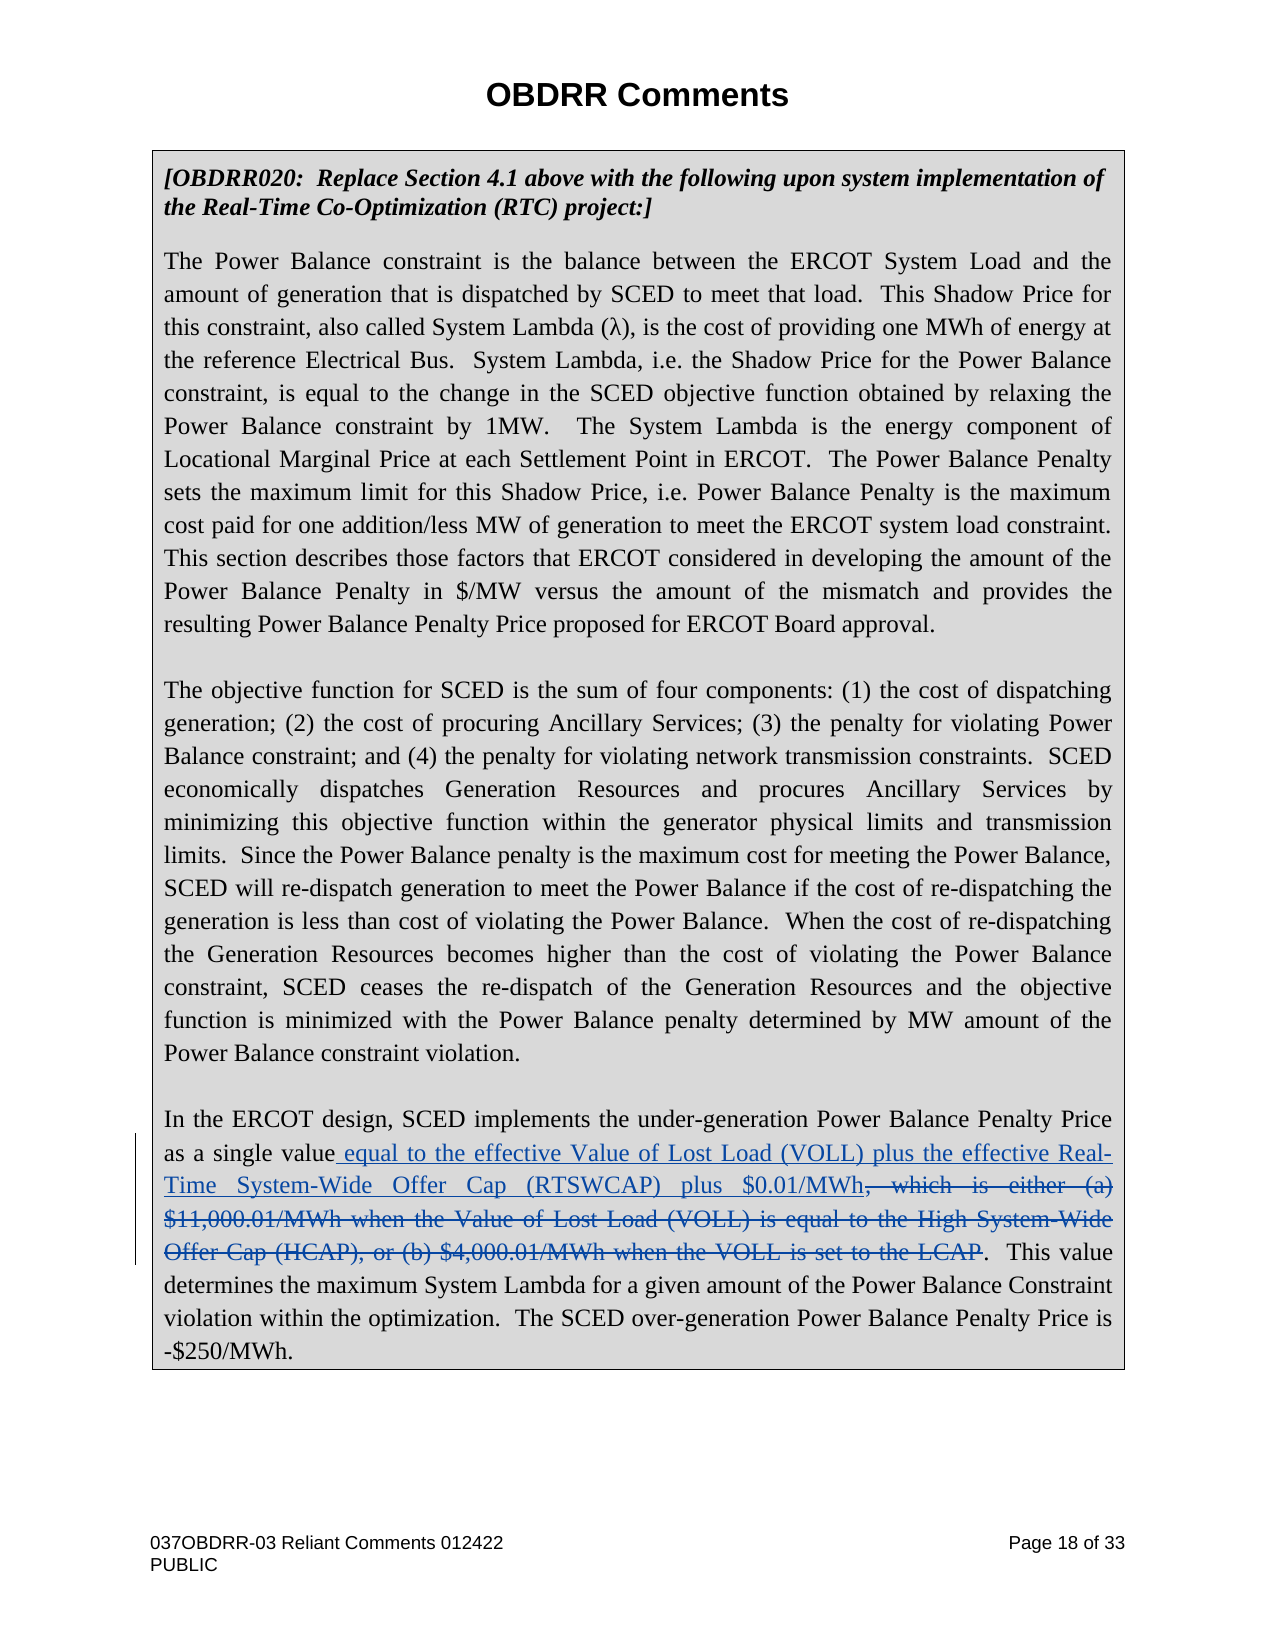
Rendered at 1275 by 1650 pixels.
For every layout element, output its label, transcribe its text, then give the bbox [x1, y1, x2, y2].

table_header [OBDRR020: Replace Section 4.1 above with the following upon system implementation of the Real-Time Co-Optimization (RTC) project:] The Power Balance constraint is the balance between the ERCOT System Load and the amount of generation that is dispatched by SCED to meet that load. This Shadow Price for this constraint, also called System Lambda (λ), is the cost of providing one MWh of energy at the reference Electrical Bus. System Lambda, i.e. the Shadow Price for the Power Balance constraint, is equal to the change in the SCED objective function obtained by relaxing the Power Balance constraint by 1MW. The System Lambda is the energy component of Locational Marginal Price at each Settlement Point in ERCOT. The Power Balance Penalty sets the maximum limit for this Shadow Price, i.e. Power Balance Penalty is the maximum cost paid for one addition/less MW of generation to meet the ERCOT system load constraint. This section describes those factors that ERCOT considered in developing the amount of the Power Balance Penalty in $/MW versus the amount of the mismatch and provides the resulting Power Balance Penalty Price proposed for ERCOT Board approval. The objective function for SCED is the sum of four components: (1) the cost of dispatching generation; (2) the cost of procuring Ancillary Services; (3) the penalty for violating Power Balance constraint; and (4) the penalty for violating network transmission constraints. SCED economically dispatches Generation Resources and procures Ancillary Services by minimizing this objective function within the generator physical limits and transmission limits. Since the Power Balance penalty is the maximum cost for meeting the Power Balance, SCED will re-dispatch generation to meet the Power Balance if the cost of re-dispatching the generation is less than cost of violating the Power Balance. When the cost of re-dispatching the Generation Resources becomes higher than the cost of violating the Power Balance constraint, SCED ceases the re-dispatch of the Generation Resources and the objective function is minimized with the Power Balance penalty determined by MW amount of the Power Balance constraint violation. In the ERCOT design, SCED implements the under-generation Power Balance Penalty Price as a single value. This value determines the maximum System Lambda for a given amount of the Power Balance Constraint violation within the optimization. The SCED over-generation Power Balance Penalty Price is -$250/MWh. [153, 151, 1124, 1369]
